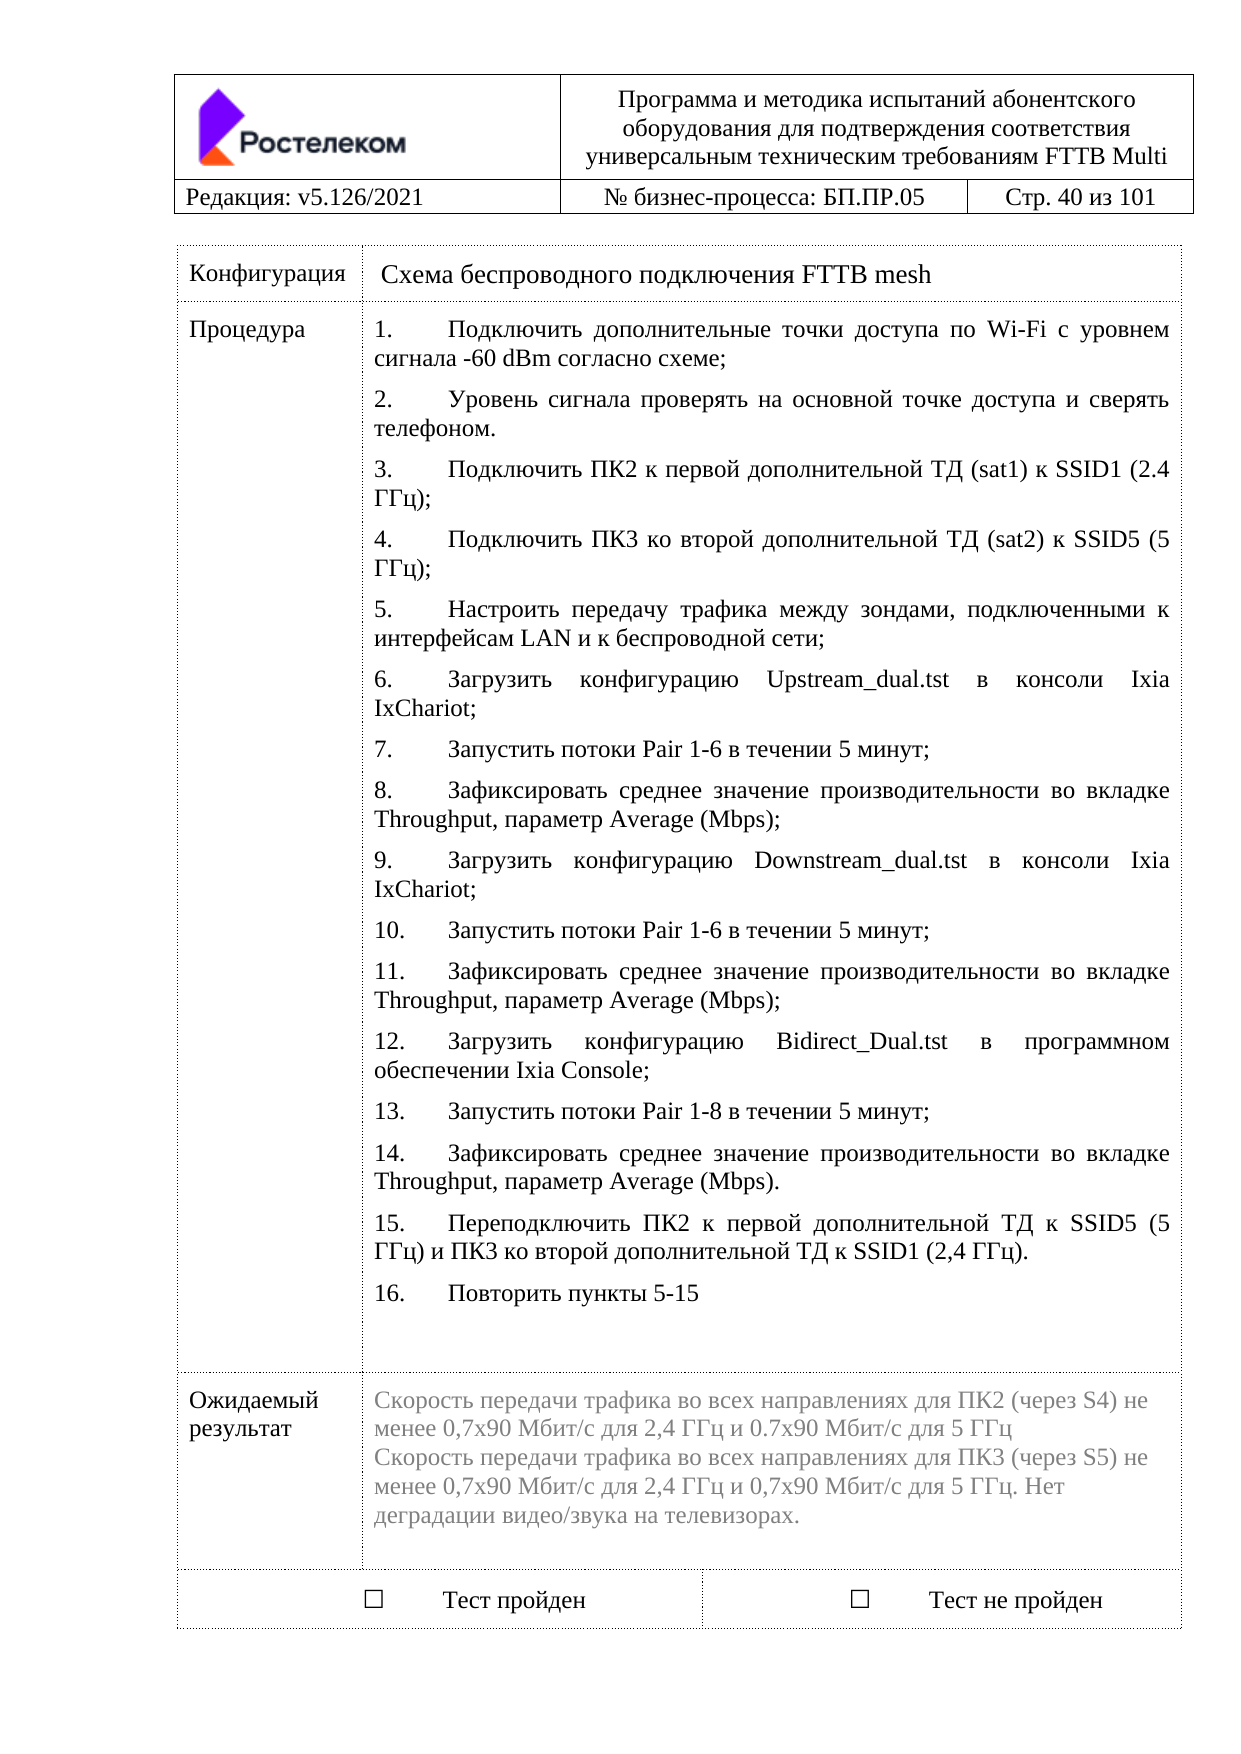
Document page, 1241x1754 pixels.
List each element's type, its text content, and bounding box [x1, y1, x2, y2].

picture [185, 75, 420, 180]
table_cell Ожидаемый результат [178, 1372, 363, 1569]
table_cell Tест пройден [178, 1569, 703, 1628]
table_cell 1. Подключить дополнительные точки доступа по Wi-Fi с уровнем сигнала -60 dBm согласно схеме; 2. Уровень сигнала проверять на основной точке доступа и сверять телефоном. 3. Подключить ПК2 к первой дополнительной ТД (sat1) к SSID1 (2.4 ГГц); 4. Подключить ПК3 ко второй дополнительной ТД (sat2) к SSID5 (5 ГГц); 5. Настроить передачу трафика между зондами, подключенными к интерфейсам LAN и к беспроводной сети; 6. Загрузить конфигурацию Upstream_dual.tst в консоли Ixia IxChariot; 7. Запустить потоки Pair 1-6 в течении 5 минут; 8. Зафиксировать среднее значение производительности во вкладке Throughput, параметр Average (Mbps); 9. Загрузить конфигурацию Downstream_dual.tst в консоли Ixia IxChariot; 10. Запустить потоки Pair 1-6 в течении 5 минут; 11. Зафиксировать среднее значение производительности во вкладке Throughput, параметр Average (Mbps); 12. Загрузить конфигурацию Bidirect_Dual.tst в программном обеспечении Ixia Console; 13. Запустить потоки Pair 1-8 в течении 5 минут; 14. Зафиксировать среднее значение производительности во вкладке Throughput, параметр Average (Mbps). 15. Переподключить ПК2 к первой дополнительной ТД к SSID5 (5 ГГц) и ПК3 ко второй дополнительной ТД к SSID1 (2,4 ГГц). 16. Повторить пункты 5-15 [363, 301, 1182, 1372]
table_cell Схема беспроводного подключения FTTB mesh [363, 245, 1182, 301]
table_cell Скорость передачи трафика во всех направлениях для ПК2 (через S4) не менее 0,7x90 Мбит/с для 2,4 ГГц и 0.7x90 Мбит/с для 5 ГГц Скорость передачи трафика во всех направлениях для ПК3 (через S5) не менее 0,7x90 Мбит/с для 2,4 ГГц и 0,7x90 Мбит/с для 5 ГГц. Нет деградации видео/звука на телевизорах. [363, 1372, 1182, 1569]
table_cell Конфигурация [178, 245, 363, 301]
table_cell Процедура [178, 301, 363, 1372]
table_cell Тест не пройден [703, 1569, 1182, 1628]
